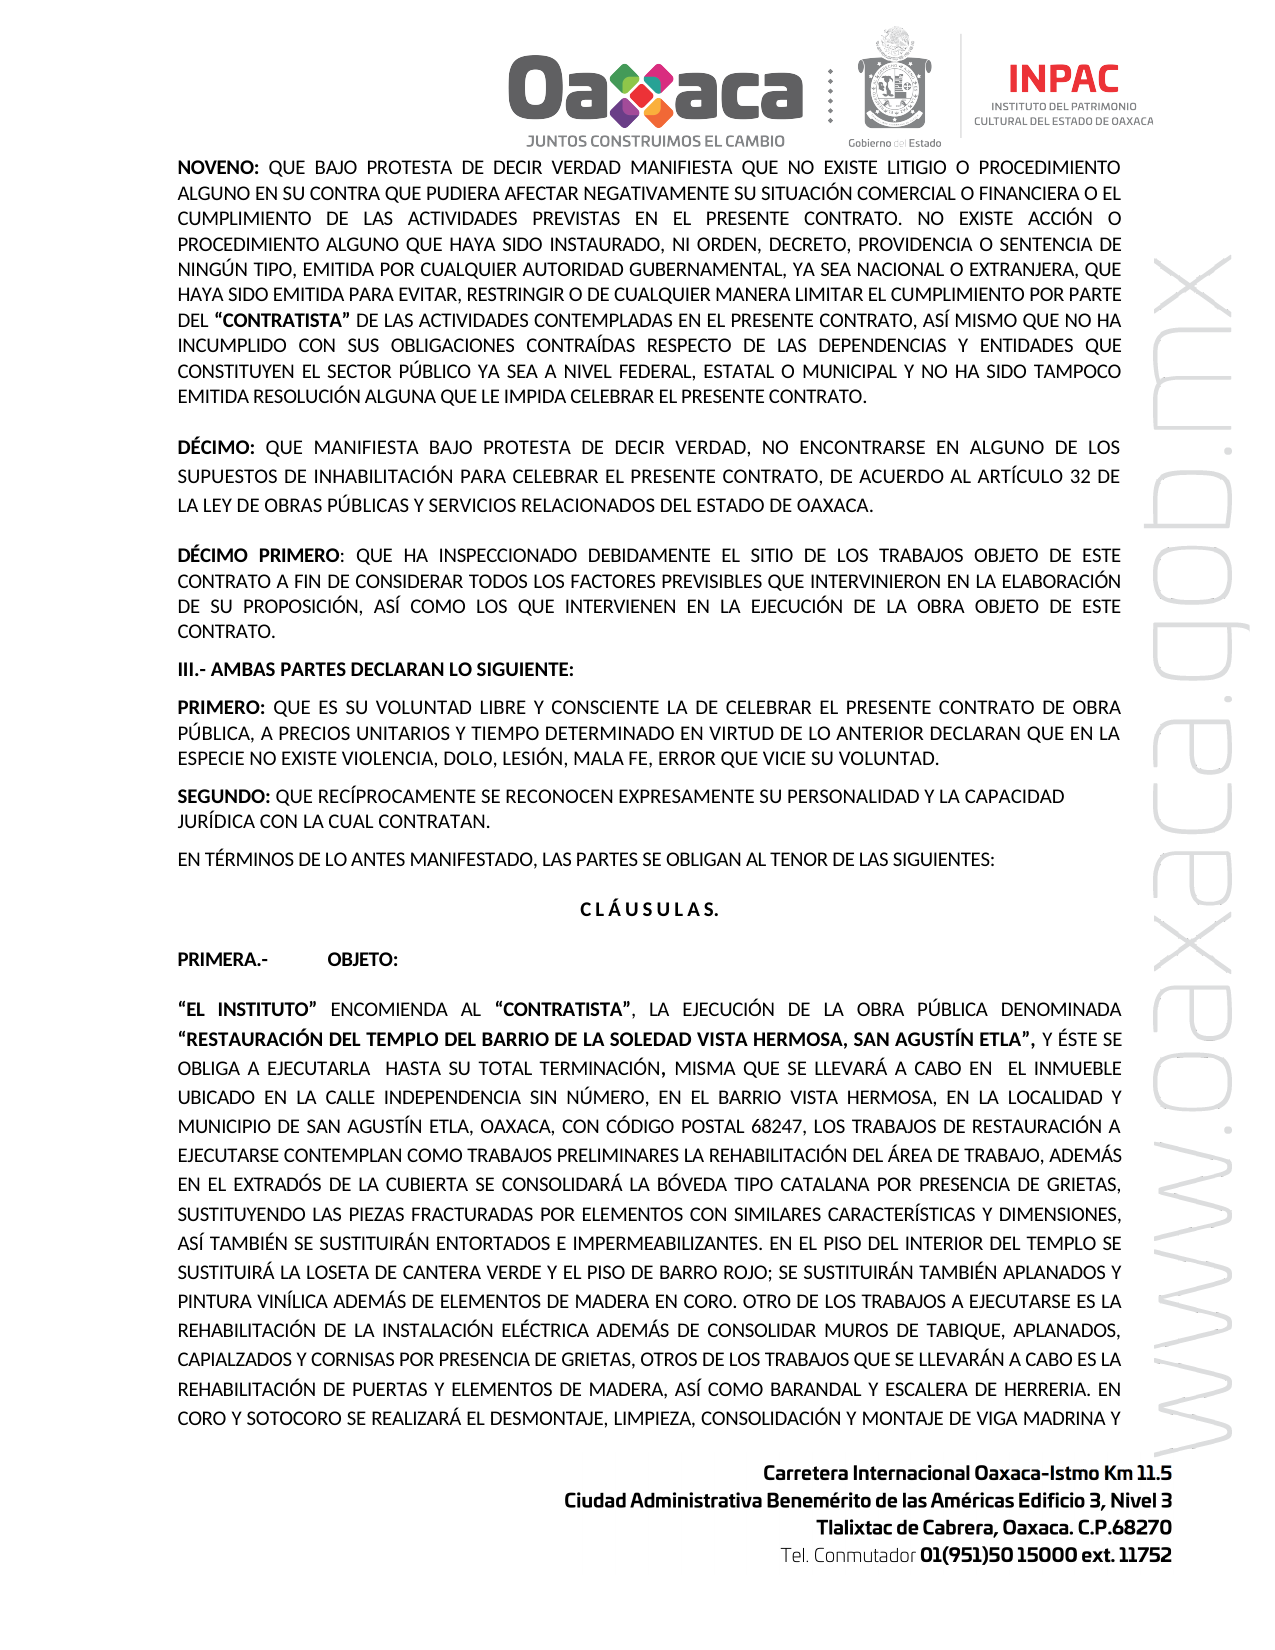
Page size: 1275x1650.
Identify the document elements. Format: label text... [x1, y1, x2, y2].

text NOVENO: QUE BAJO PROTESTA DE DECIR VERDAD MANIFIESTA QUE NO EXISTE LITIGIO O PROCEDIMIENTO ALGUNO EN SU CONTRA QUE PUDIERA AFECTAR NEGATIVAMENTE SU SITUACIÓN COMERCIAL O FINANCIERA O EL CUMPLIMIENTO DE LAS ACTIVIDADES PREVISTAS EN EL PRESENTE CONTRATO. NO EXISTE ACCIÓN O PROCEDIMIENTO ALGUNO QUE HAYA SIDO INSTAURADO, NI ORDEN, DECRETO, PROVIDENCIA O SENTENCIA DE NINGÚN TIPO, EMITIDA POR CUALQUIER AUTORIDAD GUBERNAMENTAL, YA SEA NACIONAL O EXTRANJERA, QUE HAYA SIDO EMITIDA PARA EVITAR, RESTRINGIR O DE CUALQUIER MANERA LIMITAR EL CUMPLIMIENTO POR PARTE DEL “CONTRATISTA” DE LAS ACTIVIDADES CONTEMPLADAS EN EL PRESENTE CONTRATO, ASÍ MISMO QUE NO HA INCUMPLIDO CON SUS OBLIGACIONES CONTRAÍDAS RESPECTO DE LAS DEPENDENCIAS Y ENTIDADES QUE CONSTITUYEN EL SECTOR PÚBLICO YA SEA A NIVEL FEDERAL, ESTATAL O MUNICIPAL Y NO HA SIDO TAMPOCO EMITIDA RESOLUCIÓN ALGUNA QUE LE IMPIDA CELEBRAR EL PRESENTE CONTRATO. [177, 154, 1122, 409]
text SEGUNDO: QUE RECÍPROCAMENTE SE RECONOCEN EXPRESAMENTE SU PERSONALIDAD Y LA CAPACIDAD JURÍDICA CON LA CUAL CONTRATAN. [177, 783, 1122, 834]
text PRIMERO: QUE ES SU VOLUNTAD LIBRE Y CONSCIENTE LA DE CELEBRAR EL PRESENTE CONTRATO DE OBRA PÚBLICA, A PRECIOS UNITARIOS Y TIEMPO DETERMINADO EN VIRTUD DE LO ANTERIOR DECLARAN QUE EN LA ESPECIE NO EXISTE VIOLENCIA, DOLO, LESIÓN, MALA FE, ERROR QUE VICIE SU VOLUNTAD. [177, 694, 1122, 771]
text DÉCIMO PRIMERO: QUE HA INSPECCIONADO DEBIDAMENTE EL SITIO DE LOS TRABAJOS OBJETO DE ESTE CONTRATO A FIN DE CONSIDERAR TODOS LOS FACTORES PREVISIBLES QUE INTERVINIERON EN LA ELABORACIÓN DE SU PROPOSICIÓN, ASÍ COMO LOS QUE INTERVIENEN EN LA EJECUCIÓN DE LA OBRA OBJETO DE ESTE CONTRATO. [177, 542, 1122, 644]
text III.- AMBAS PARTES DECLARAN LO SIGUIENTE: [177, 657, 1122, 682]
text EN TÉRMINOS DE LO ANTES MANIFESTADO, LAS PARTES SE OBLIGAN AL TENOR DE LAS SIGUIENTES: [177, 847, 1122, 872]
picture [550, 207, 1250, 1575]
text C L Á U S U L A S. [177, 897, 1122, 922]
picture [508, 26, 1154, 147]
text DÉCIMO: QUE MANIFIESTA BAJO PROTESTA DE DECIR VERDAD, NO ENCONTRARSE EN ALGUNO DE LOS SUPUESTOS DE INHABILITACIÓN PARA CELEBRAR EL PRESENTE CONTRATO, DE ACUERDO AL ARTÍCULO 32 DE LA LEY DE OBRAS PÚBLICAS Y SERVICIOS RELACIONADOS DEL ESTADO DE OAXACA. [177, 434, 1122, 518]
text PRIMERA.- OBJETO: [177, 947, 1122, 972]
